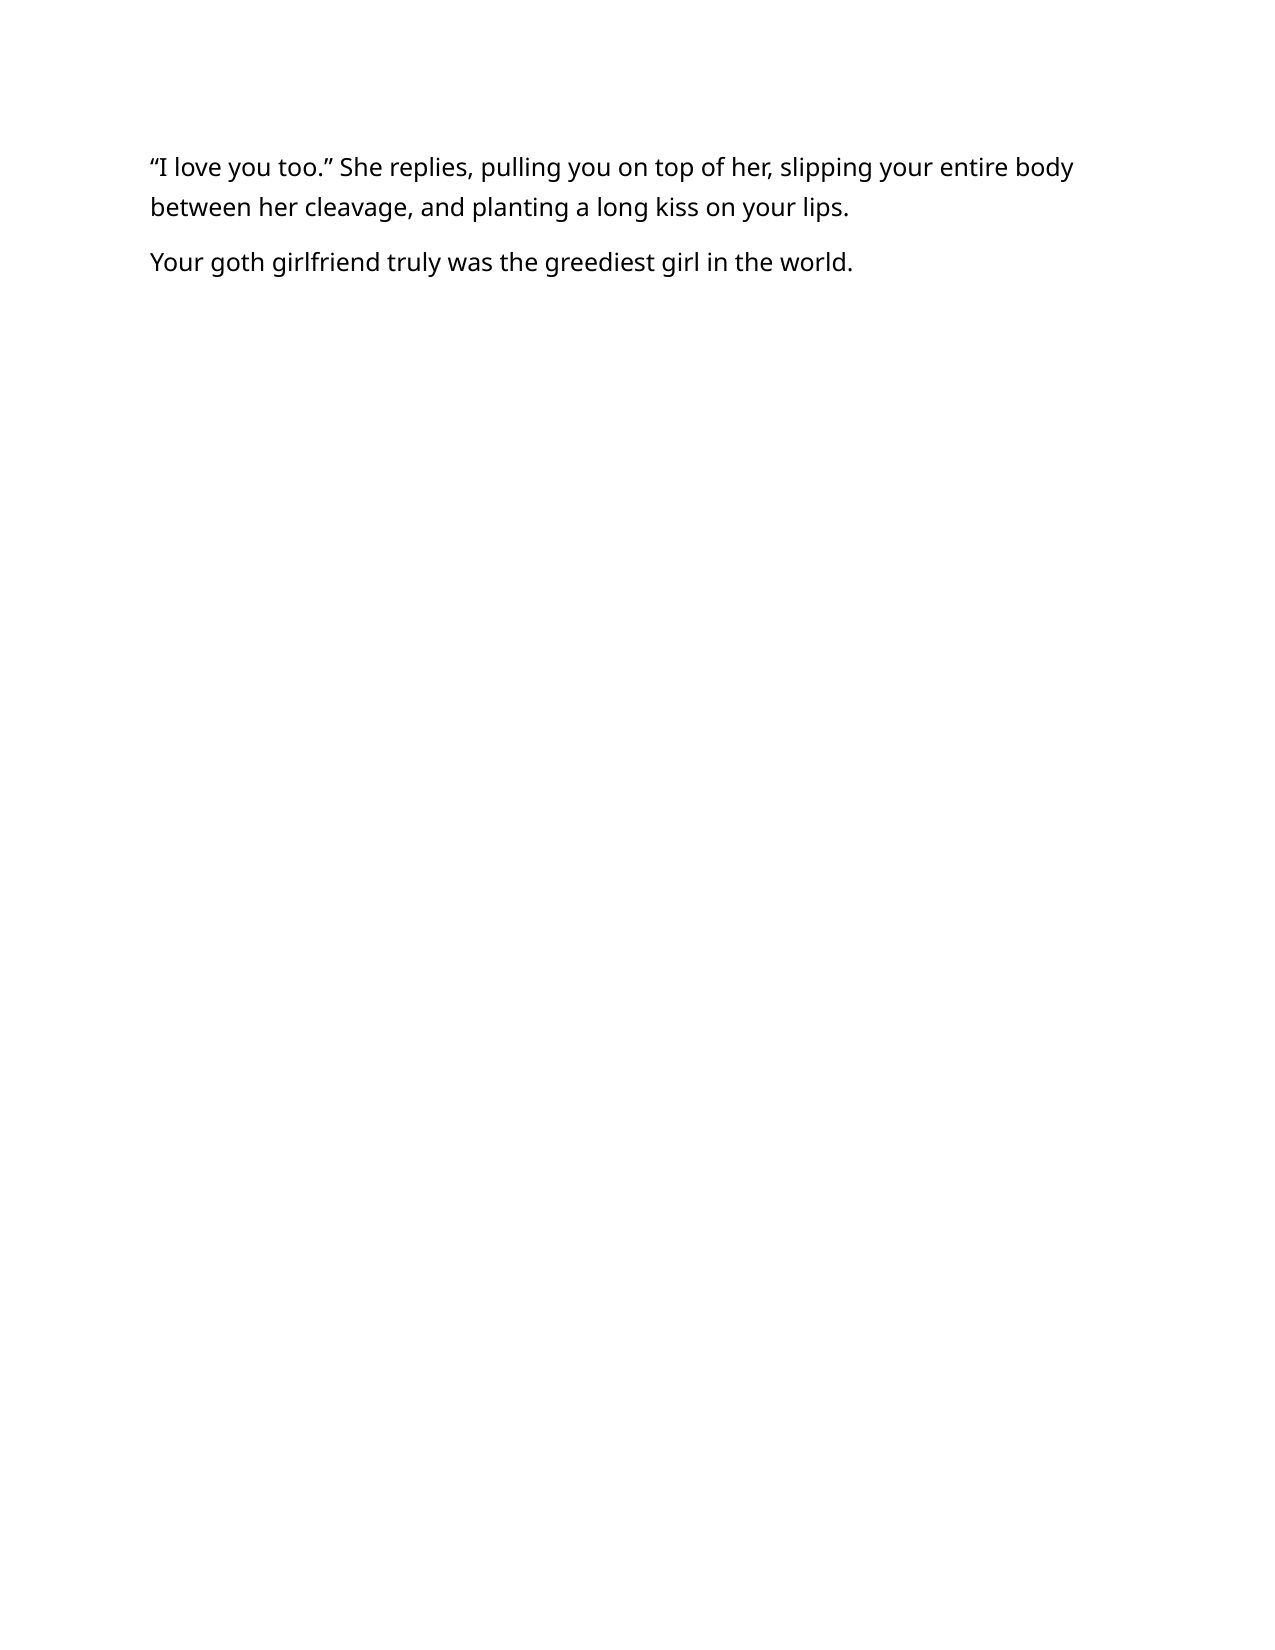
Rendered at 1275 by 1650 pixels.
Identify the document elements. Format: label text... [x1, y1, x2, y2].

text Your goth girlfriend truly was the greediest girl in the world. [150, 245, 1125, 279]
text “I love you too.” She replies, pulling you on top of her, slipping your entire body between her cleavage, and planting a long kiss on your lips. [150, 150, 1125, 223]
